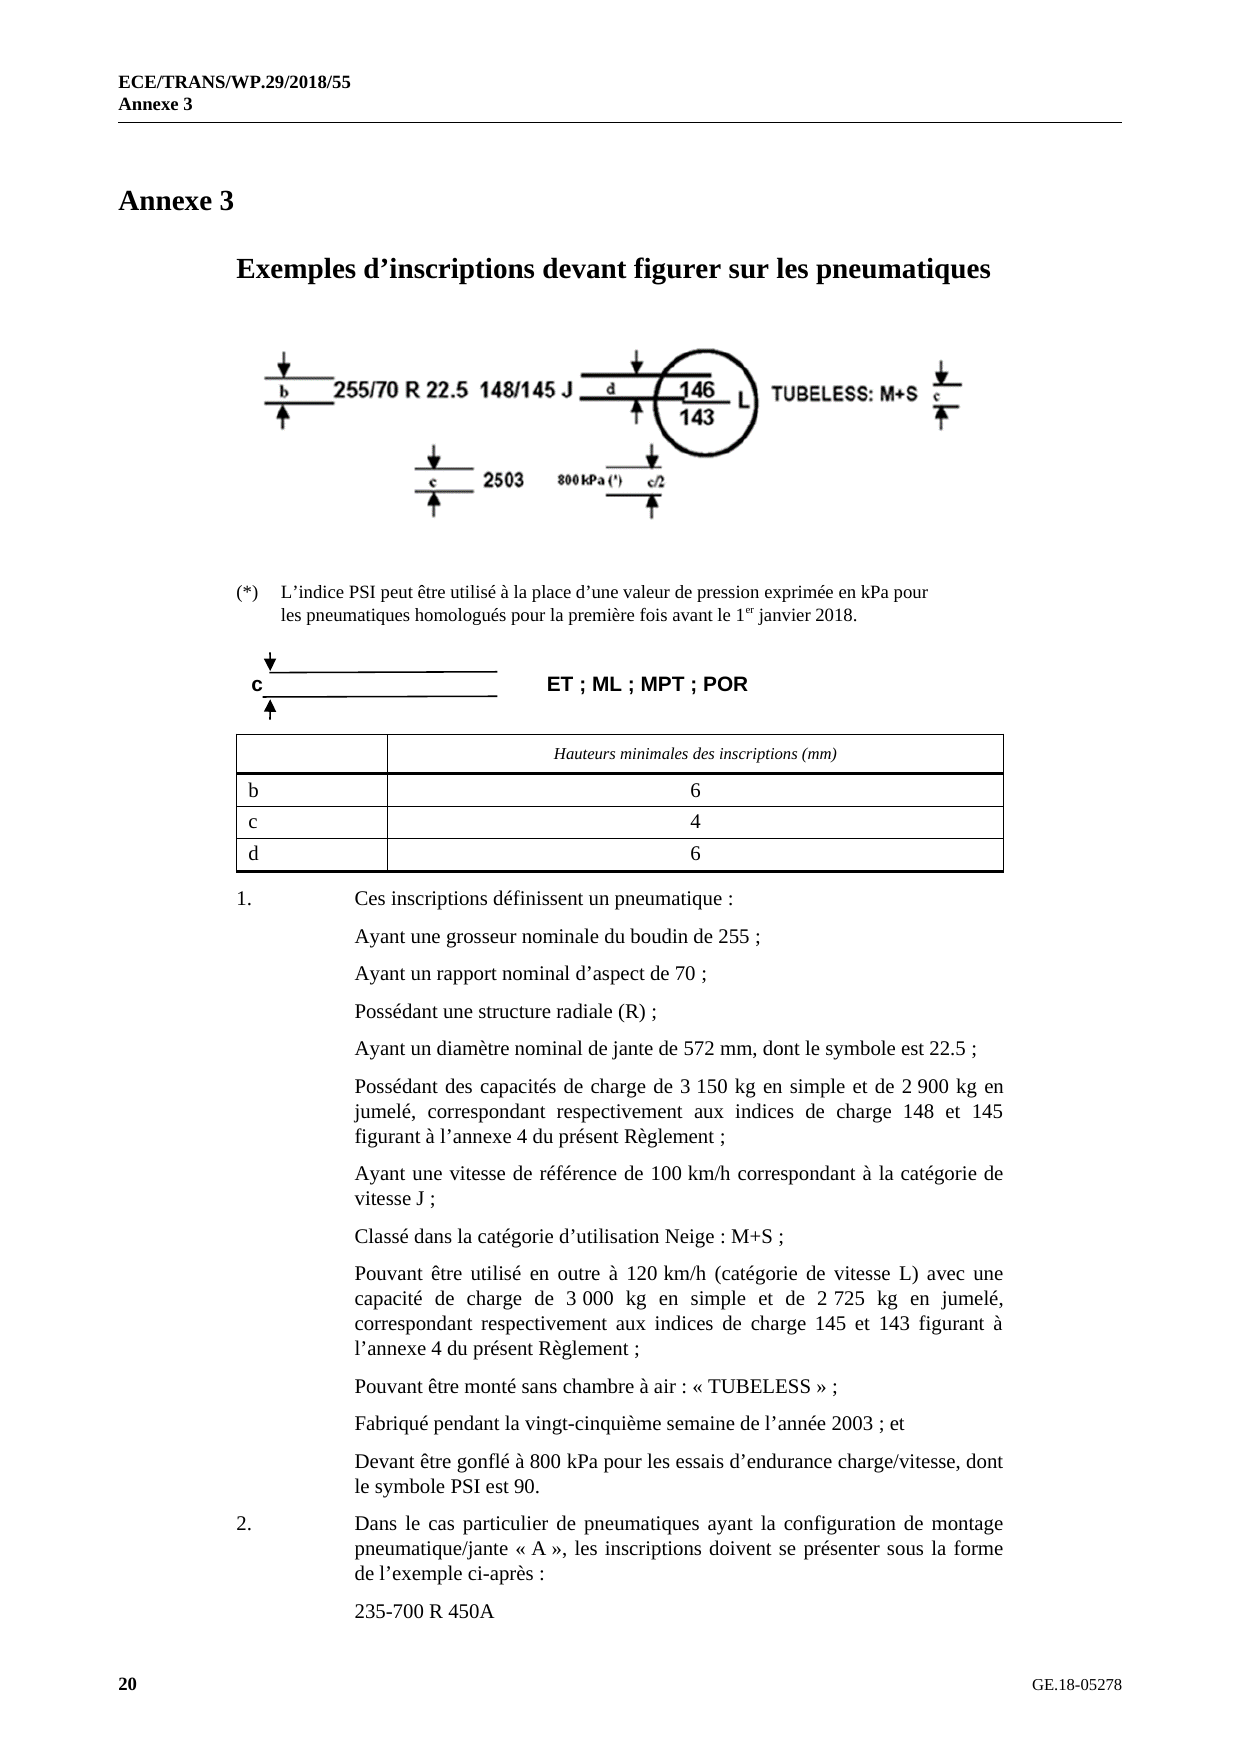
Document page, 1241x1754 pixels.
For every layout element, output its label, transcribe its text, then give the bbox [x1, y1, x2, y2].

table_cell 6 [388, 775, 1003, 806]
table_cell b [237, 775, 387, 806]
text (*) L’indice PSI peut être utilisé à la place d’une valeur de pression exprimée en kPa pour les pneumatiques homologués pour la première fois avant le 1er janvier 2018. [236, 580, 1004, 626]
text 235-700 R 450A [354, 1598, 1004, 1623]
text Possédant une structure radiale (R) ; [354, 998, 1004, 1023]
text Annexe 3 [118, 185, 1004, 216]
text Ayant une vitesse de référence de 100 km/h correspondant à la catégorie de vitesse J ; [354, 1160, 1004, 1210]
text Ayant un rapport nominal d’aspect de 70 ; [354, 960, 1004, 985]
text 1. Ces inscriptions définissent un pneumatique : [236, 885, 1004, 910]
text Classé dans la catégorie d’utilisation Neige : M+S ; [354, 1223, 1004, 1248]
text 2. Dans le cas particulier de pneumatiques ayant la configuration de montage pneumatique/jante « A », les inscriptions doivent se présenter sous la forme de l’exemple ci-après : [236, 1510, 1004, 1585]
text Devant être gonflé à 800 kPa pour les essais d’endurance charge/vitesse, dont le symbole PSI est 90. [354, 1448, 1004, 1498]
text Ayant une grosseur nominale du boudin de 255 ; [354, 923, 1004, 948]
table_header [237, 735, 387, 772]
text Ayant un diamètre nominal de jante de 572 mm, dont le symbole est 22.5 ; [354, 1035, 1004, 1060]
text Pouvant être utilisé en outre à 120 km/h (catégorie de vitesse L) avec une capacité de charge de 3 000 kg en simple et de 2 725 kg en jumelé, correspondant respectivement aux indices de charge 145 et 143 figurant à l’annexe 4 du présent Règlement ; [354, 1260, 1004, 1360]
text Fabriqué pendant la vingt-cinquième semaine de l’année 2003 ; et [354, 1410, 1004, 1435]
table_cell c [237, 807, 387, 838]
table_header Hauteurs minimales des inscriptions (mm) [388, 735, 1003, 772]
picture [236, 310, 1004, 568]
text Possédant des capacités de charge de 3 150 kg en simple et de 2 900 kg en jumelé, correspondant respectivement aux indices de charge 148 et 145 figurant à l’annexe 4 du présent Règlement ; [354, 1073, 1004, 1148]
text Pouvant être monté sans chambre à air : « TUBELESS » ; [354, 1373, 1004, 1398]
table_cell 6 [388, 839, 1003, 869]
text Exemples d’inscriptions devant figurer sur les pneumatiques [118, 254, 1004, 285]
table_cell d [237, 839, 387, 869]
table_cell 4 [388, 807, 1003, 838]
